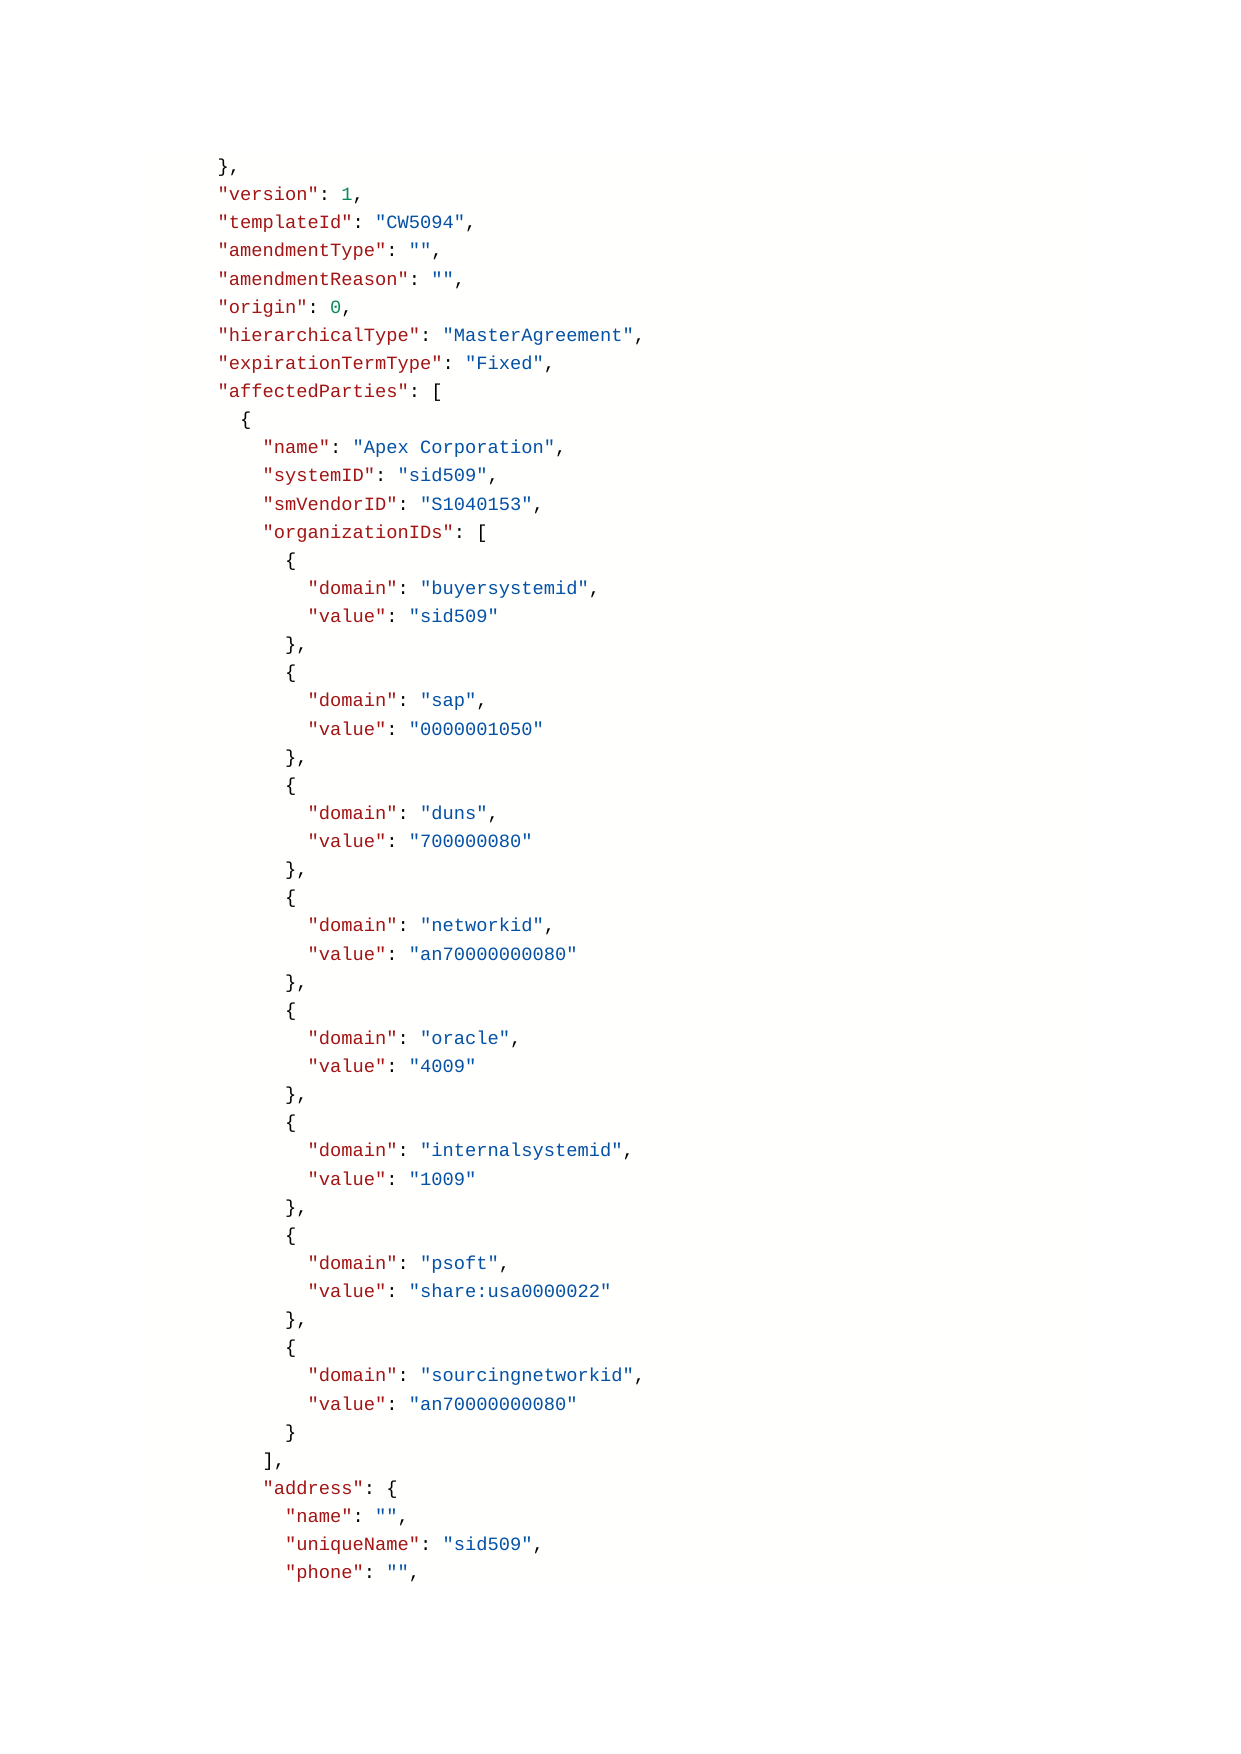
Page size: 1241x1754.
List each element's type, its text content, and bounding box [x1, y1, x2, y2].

text { [150, 769, 1090, 797]
text { [150, 1219, 1090, 1247]
text { [150, 403, 1090, 431]
text "domain": "sourcingnetworkid", [150, 1359, 1090, 1387]
text "hierarchicalType": "MasterAgreement", [150, 319, 1090, 347]
text "domain": "networkid", [150, 909, 1090, 937]
text "domain": "oracle", [150, 1022, 1090, 1050]
text }, [150, 853, 1090, 881]
text { [150, 1106, 1090, 1134]
text "value": "700000080" [150, 825, 1090, 853]
text }, [150, 1303, 1090, 1331]
text "domain": "buyersystemid", [150, 572, 1090, 600]
text "value": "an70000000080" [150, 937, 1090, 966]
text }, [150, 628, 1090, 656]
text "origin": 0, [150, 291, 1090, 319]
text } [150, 1416, 1090, 1444]
text "domain": "psoft", [150, 1247, 1090, 1275]
text "templateId": "CW5094", [150, 206, 1090, 234]
text "address": { [150, 1472, 1090, 1500]
text "value": "sid509" [150, 600, 1090, 628]
text "domain": "sap", [150, 684, 1090, 712]
text { [150, 1331, 1090, 1359]
text "amendmentType": "", [150, 234, 1090, 262]
text "domain": "duns", [150, 797, 1090, 825]
text }, [150, 966, 1090, 994]
text }, [150, 1191, 1090, 1219]
text "smVendorID": "S1040153", [150, 487, 1090, 516]
text { [150, 881, 1090, 909]
text "phone": "", [150, 1556, 1090, 1584]
text "affectedParties": [ [150, 375, 1090, 403]
text "domain": "internalsystemid", [150, 1134, 1090, 1162]
text "value": "1009" [150, 1162, 1090, 1191]
text "value": "share:usa0000022" [150, 1275, 1090, 1303]
text "value": "an70000000080" [150, 1387, 1090, 1416]
text }, [150, 741, 1090, 769]
text "name": "Apex Corporation", [150, 431, 1090, 459]
text }, [150, 1078, 1090, 1106]
text "organizationIDs": [ [150, 516, 1090, 544]
text }, [150, 150, 1090, 178]
text { [150, 994, 1090, 1022]
text "amendmentReason": "", [150, 262, 1090, 291]
text "expirationTermType": "Fixed", [150, 347, 1090, 375]
text "name": "", [150, 1500, 1090, 1528]
text "version": 1, [150, 178, 1090, 206]
text "systemID": "sid509", [150, 459, 1090, 487]
text "value": "0000001050" [150, 712, 1090, 741]
text { [150, 544, 1090, 572]
text { [150, 656, 1090, 684]
text "uniqueName": "sid509", [150, 1528, 1090, 1556]
text "value": "4009" [150, 1050, 1090, 1078]
text ], [150, 1444, 1090, 1472]
